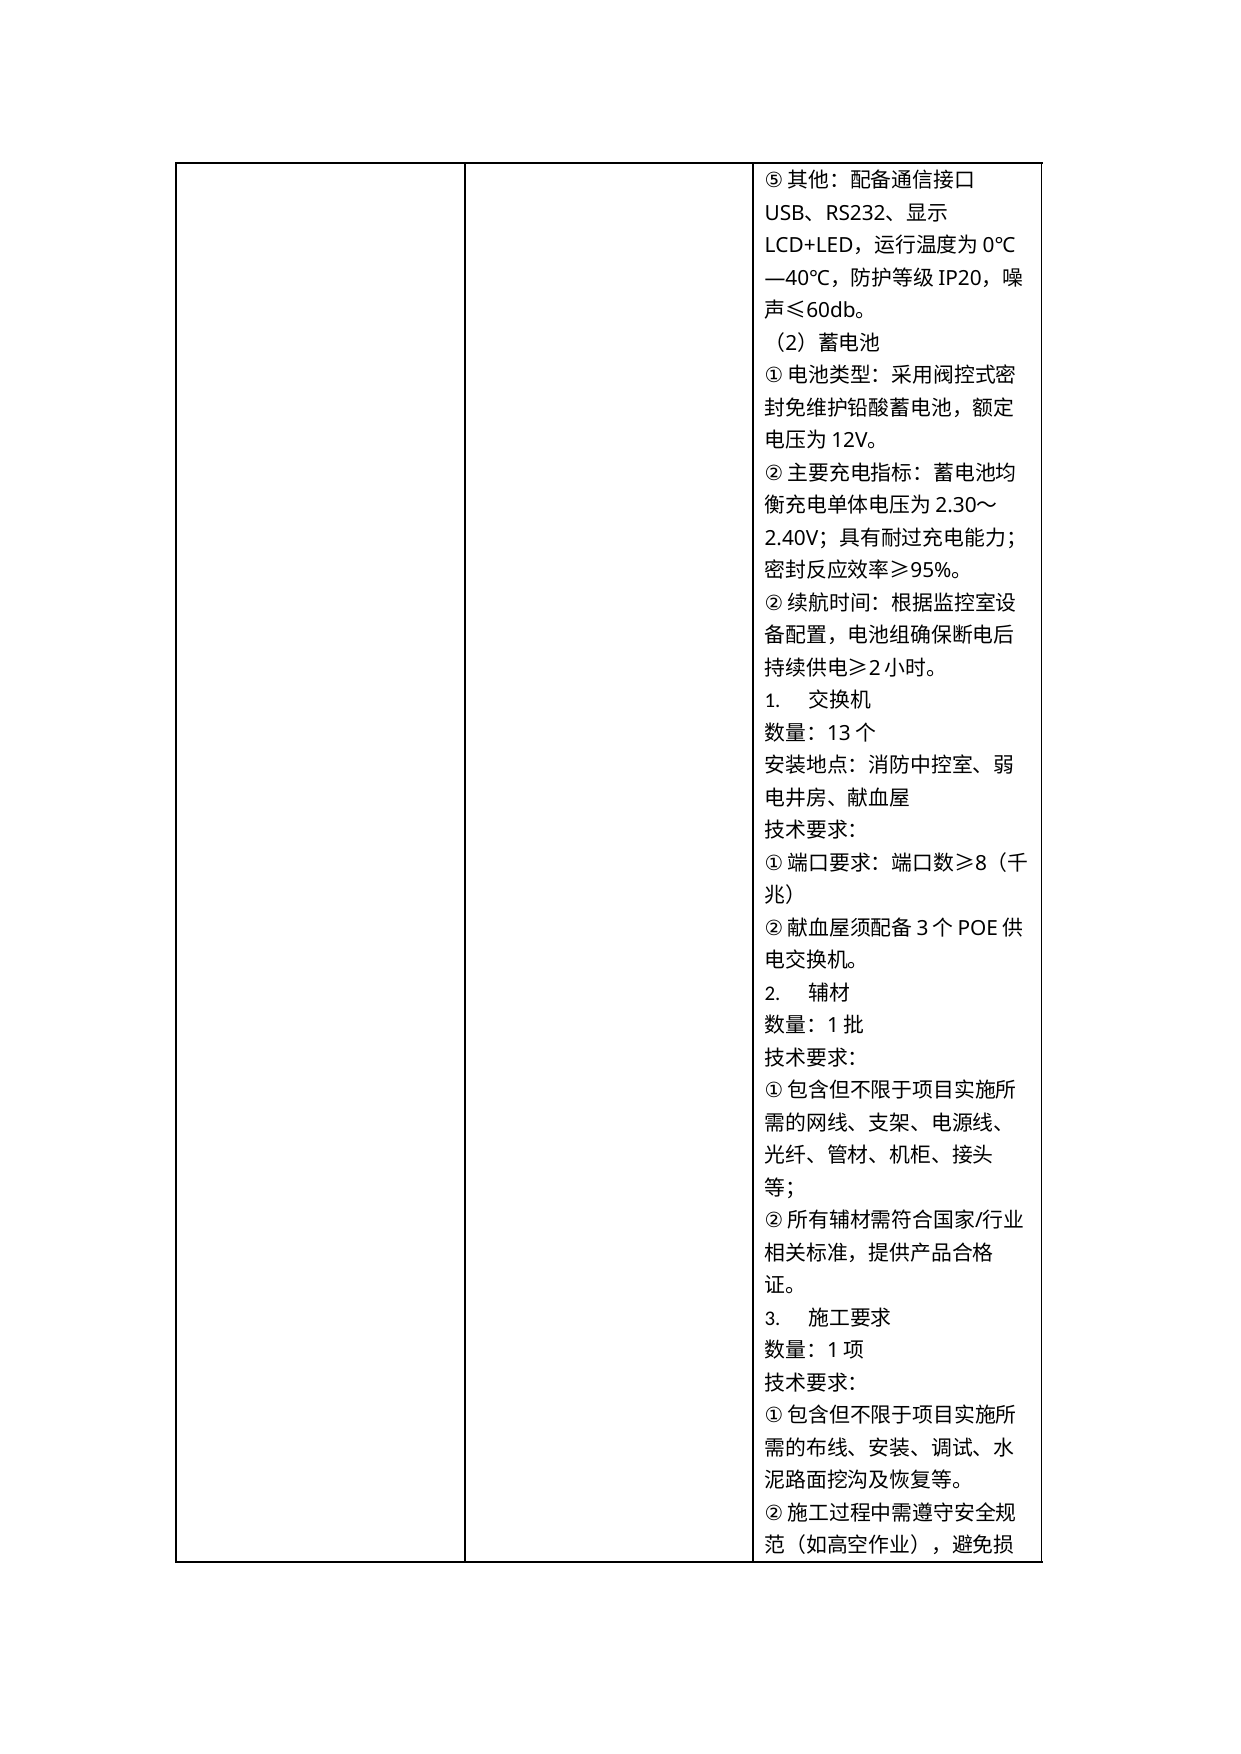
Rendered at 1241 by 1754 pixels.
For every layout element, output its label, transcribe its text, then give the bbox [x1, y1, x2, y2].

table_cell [754, 164, 1041, 1561]
table_cell 2 [177, 164, 464, 1561]
table_cell [466, 164, 752, 1561]
